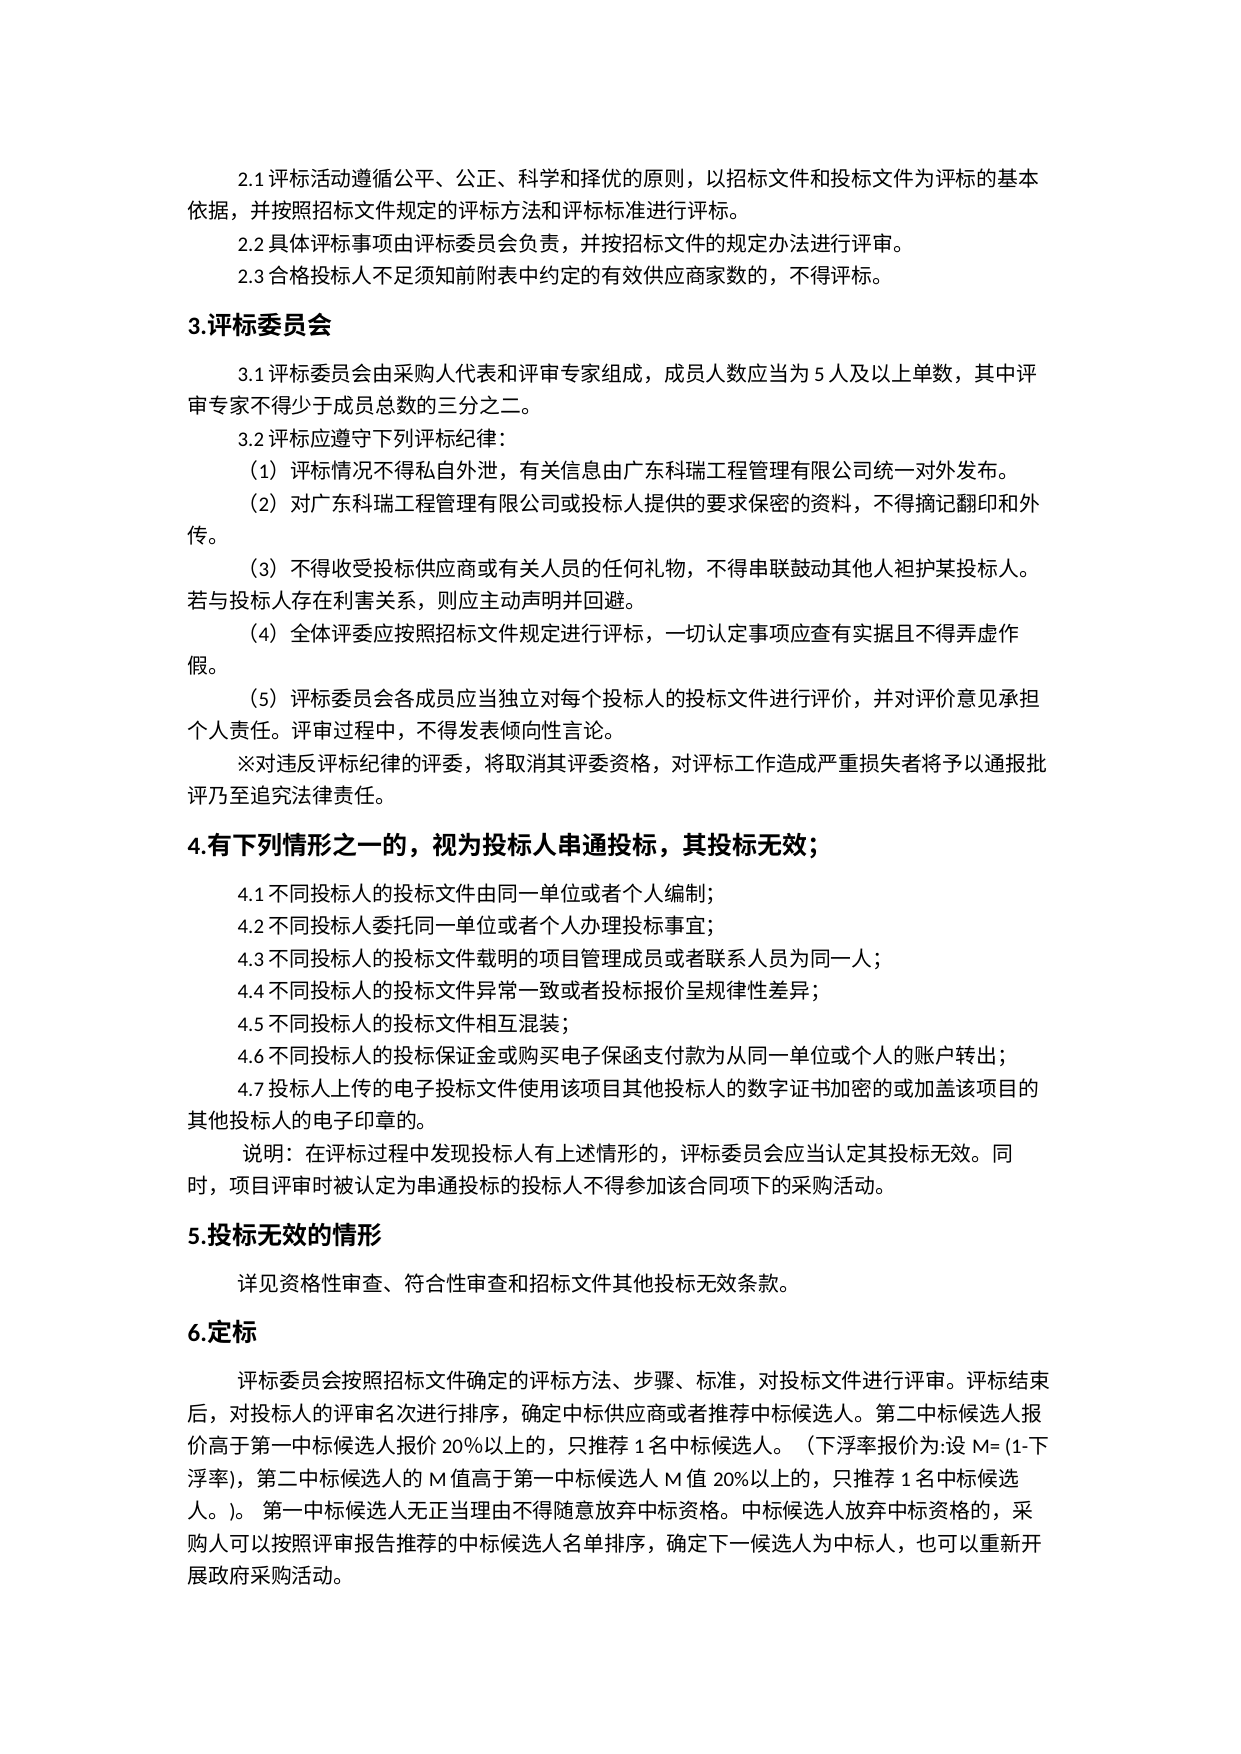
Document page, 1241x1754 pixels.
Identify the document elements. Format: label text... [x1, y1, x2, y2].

text 评标委员会按照招标文件确定的评标方法、步骤、标准，对投标文件进行评审。评标结束后，对投标人的评审名次进行排序，确定中标供应商或者推荐中标候选人。第二中标候选人报价高于第一中标候选人报价20％以上的，只推荐1名中标候选人。（下浮率报价为:设 M= (1-下浮率)，第二中标候选人的 M值高于第一中标候选人 M 值 20%以上的，只推荐 1名中标候选人。)。 第一中标候选人无正当理由不得随意放弃中标资格。中标候选人放弃中标资格的，采购人可以按照评审报告推荐的中标候选人名单排序，确定下一候选人为中标人，也可以重新开展政府采购活动。 [187, 1364, 1053, 1592]
text （4）全体评委应按照招标文件规定进行评标，一切认定事项应查有实据且不得弄虚作假。 [187, 617, 1053, 682]
text 5.投标无效的情形 [187, 1202, 1053, 1267]
text 4.4不同投标人的投标文件异常一致或者投标报价呈规律性差异； [187, 974, 1053, 1007]
text 4.7投标人上传的电子投标文件使用该项目其他投标人的数字证书加密的或加盖该项目的其他投标人的电子印章的。 [187, 1072, 1053, 1137]
text （3）不得收受投标供应商或有关人员的任何礼物，不得串联鼓动其他人袒护某投标人。若与投标人存在利害关系，则应主动声明并回避。 [187, 552, 1053, 617]
text 6.定标 [187, 1299, 1053, 1364]
text 说明：在评标过程中发现投标人有上述情形的，评标委员会应当认定其投标无效。同时，项目评审时被认定为串通投标的投标人不得参加该合同项下的采购活动。 [187, 1137, 1053, 1202]
text 详见资格性审查、符合性审查和招标文件其他投标无效条款。 [187, 1267, 1053, 1299]
text （1）评标情况不得私自外泄，有关信息由广东科瑞工程管理有限公司统一对外发布。 [187, 454, 1053, 487]
text 3.2评标应遵守下列评标纪律： [187, 422, 1053, 454]
text 4.1不同投标人的投标文件由同一单位或者个人编制； [187, 877, 1053, 909]
text （2）对广东科瑞工程管理有限公司或投标人提供的要求保密的资料，不得摘记翻印和外传。 [187, 487, 1053, 552]
text 2.2具体评标事项由评标委员会负责，并按招标文件的规定办法进行评审。 [187, 227, 1053, 259]
text 4.6不同投标人的投标保证金或购买电子保函支付款为从同一单位或个人的账户转出； [187, 1039, 1053, 1072]
text 2.3合格投标人不足须知前附表中约定的有效供应商家数的，不得评标。 [187, 259, 1053, 292]
text 4.有下列情形之一的，视为投标人串通投标，其投标无效； [187, 812, 1053, 877]
text 4.2不同投标人委托同一单位或者个人办理投标事宜； [187, 909, 1053, 942]
text 3.评标委员会 [187, 292, 1053, 357]
text 3.1评标委员会由采购人代表和评审专家组成，成员人数应当为5人及以上单数，其中评审专家不得少于成员总数的三分之二。 [187, 357, 1053, 422]
text （5）评标委员会各成员应当独立对每个投标人的投标文件进行评价，并对评价意见承担个人责任。评审过程中，不得发表倾向性言论。 [187, 682, 1053, 747]
text 4.3不同投标人的投标文件载明的项目管理成员或者联系人员为同一人； [187, 942, 1053, 974]
text 4.5不同投标人的投标文件相互混装； [187, 1007, 1053, 1039]
text ※对违反评标纪律的评委，将取消其评委资格，对评标工作造成严重损失者将予以通报批评乃至追究法律责任。 [187, 747, 1053, 812]
text 2.1评标活动遵循公平、公正、科学和择优的原则，以招标文件和投标文件为评标的基本依据，并按照招标文件规定的评标方法和评标标准进行评标。 [187, 162, 1053, 227]
